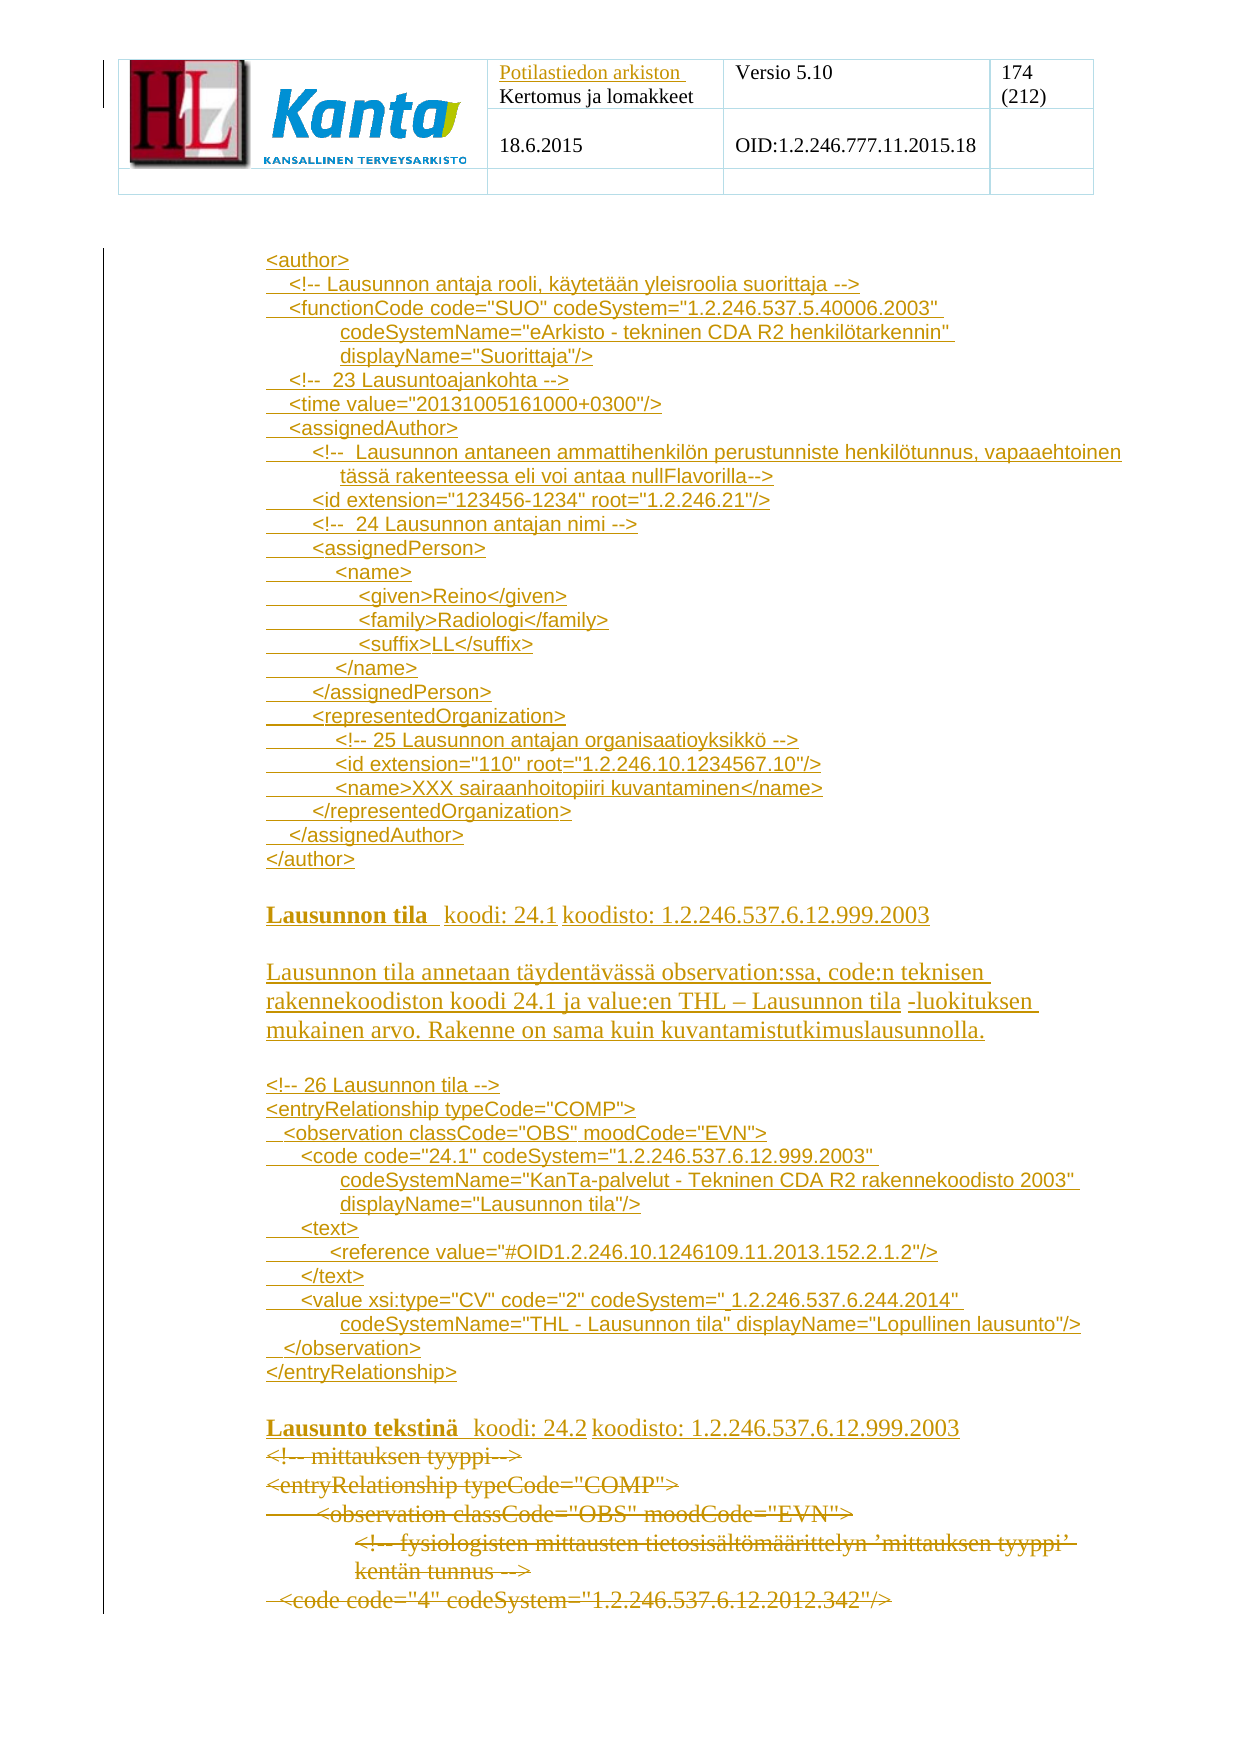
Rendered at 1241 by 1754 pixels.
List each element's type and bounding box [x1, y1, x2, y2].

picture [290, 89, 304, 105]
picture [129, 60, 252, 169]
picture [264, 89, 467, 164]
